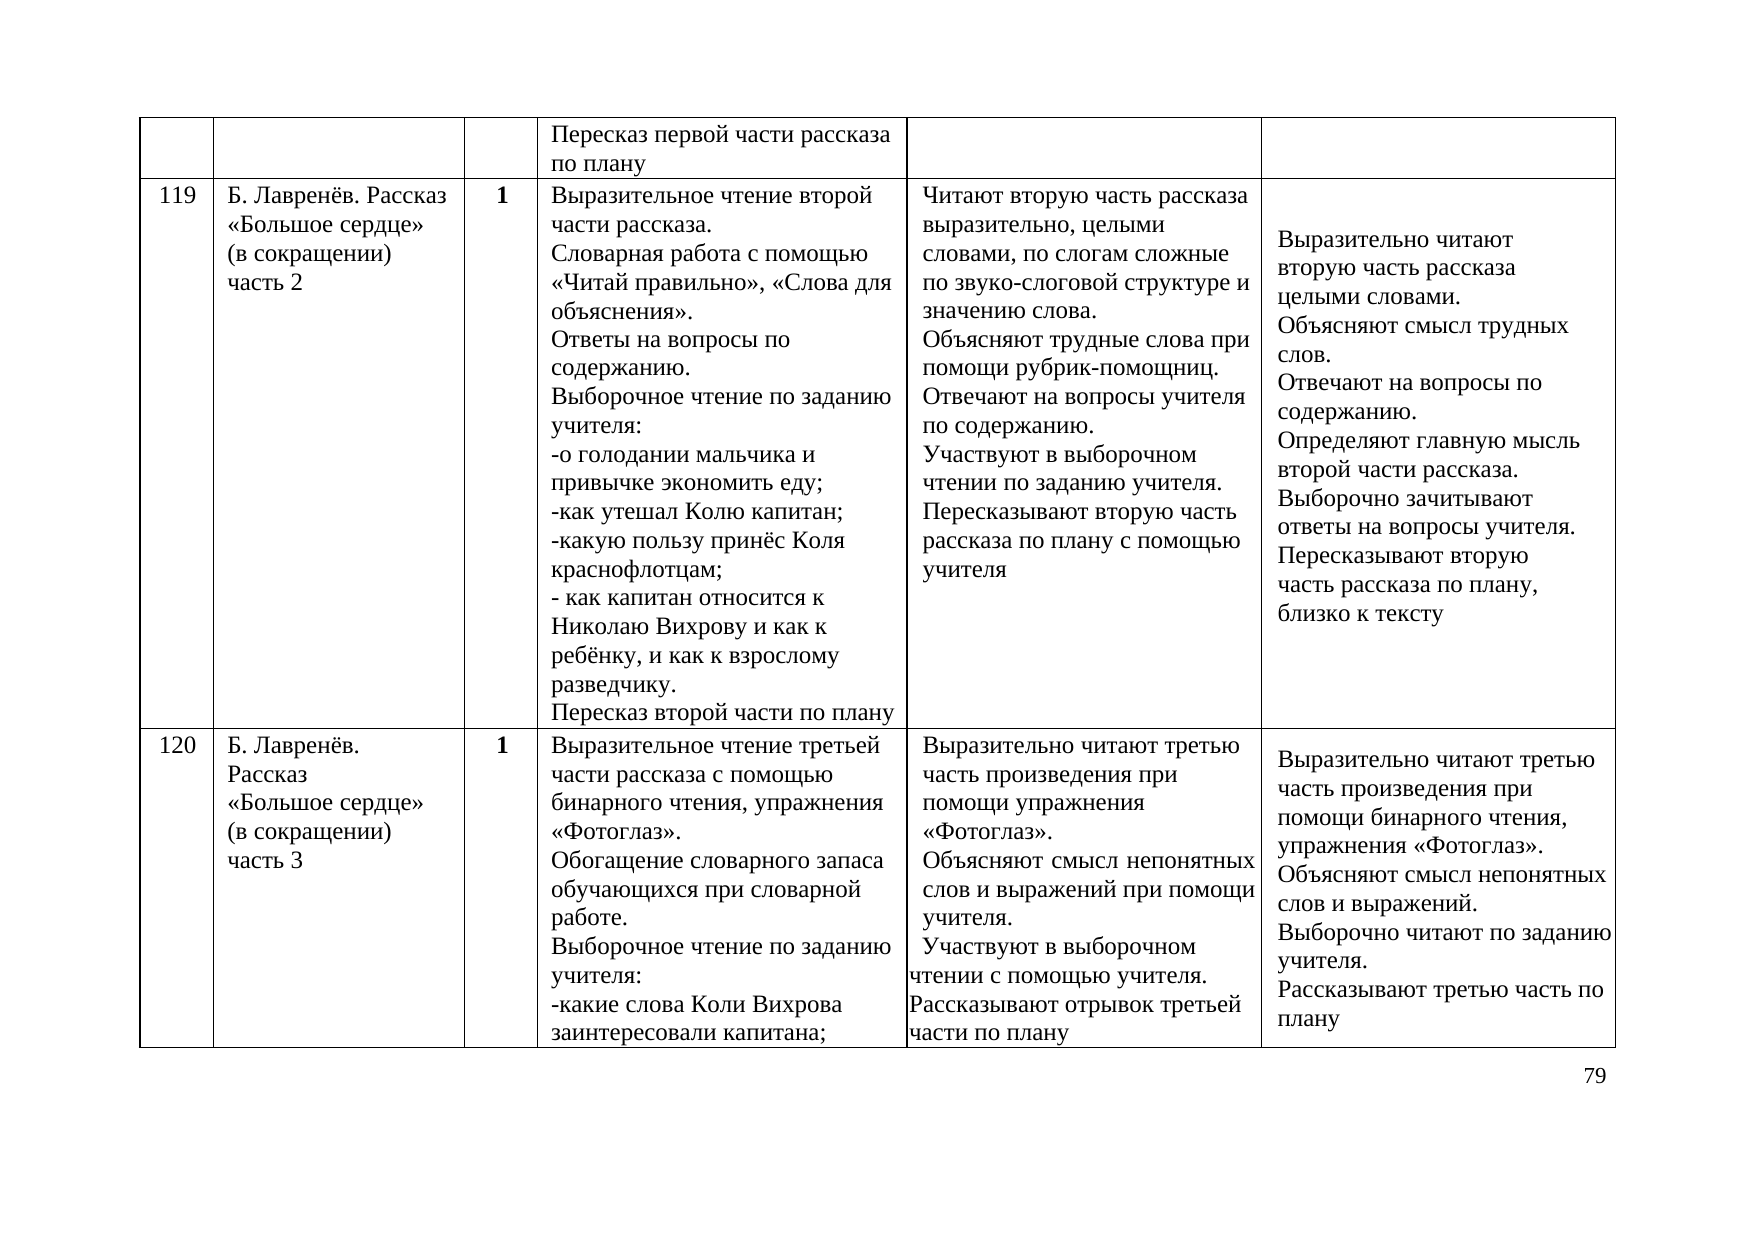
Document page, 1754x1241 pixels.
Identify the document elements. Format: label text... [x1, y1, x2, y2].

table_cell Выразительное чтение третьей части рассказа с помощью бинарного чтения, упражнения «Фотоглаз». Обогащение словарного запаса обучающихся при словарной работе. Выборочное чтение по заданию учителя: -какие слова Коли Вихрова заинтересовали капитана; [538, 729, 906, 1047]
table_cell Б. Лавренёв. Рассказ «Большое сердце» (в сокращении) часть 3 [214, 729, 464, 1047]
table_cell 120 [141, 729, 213, 1047]
table_header [465, 118, 537, 178]
table_cell 1 [465, 179, 537, 727]
table_cell 1 [465, 729, 537, 1047]
table_header [908, 118, 1261, 178]
table_header [141, 118, 213, 178]
table_cell Выразительно читают третью часть произведения при помощи бинарного чтения, упражнения «Фотоглаз». Объясняют смысл непонятных слов и выражений. Выборочно читают по заданию учителя. Рассказывают третью часть по плану [1262, 729, 1615, 1047]
table_cell Читают вторую часть рассказа выразительно, целыми словами, по слогам сложные по звуко-слоговой структуре и значению слова. Объясняют трудные слова при помощи рубрик-помощниц. Отвечают на вопросы учителя по содержанию. Участвуют в выборочном чтении по заданию учителя. Пересказывают вторую часть рассказа по плану с помощью учителя [908, 179, 1261, 727]
table_cell Выразительно читают вторую часть рассказа целыми словами. Объясняют смысл трудных слов. Отвечают на вопросы по содержанию. Определяют главную мысль второй части рассказа. Выборочно зачитывают ответы на вопросы учителя. Пересказывают вторую часть рассказа по плану, близко к тексту [1262, 179, 1615, 727]
table_cell Б. Лавренёв. Рассказ «Большое сердце» (в сокращении) часть 2 [214, 179, 464, 727]
table_header Пересказ первой части рассказа по плану [538, 118, 906, 178]
table_cell 119 [141, 179, 213, 727]
table_cell Выразительно читают третью часть произведения при помощи упражнения «Фотоглаз». Объясняют смысл непонятных слов и выражений при помощи учителя. Участвуют в выборочном чтении с помощью учителя. Рассказывают отрывок третьей части по плану [908, 729, 1261, 1047]
table_header [1262, 118, 1615, 178]
table_header [214, 118, 464, 178]
table_cell Выразительное чтение второй части рассказа. Словарная работа с помощью «Читай правильно», «Слова для объяснения». Ответы на вопросы по содержанию. Выборочное чтение по заданию учителя: -о голодании мальчика и привычке экономить еду; -как утешал Колю капитан; -какую пользу принёс Коля краснофлотцам; - как капитан относится к Николаю Вихрову и как к ребёнку, и как к взрослому разведчику. Пересказ второй части по плану [538, 179, 906, 727]
